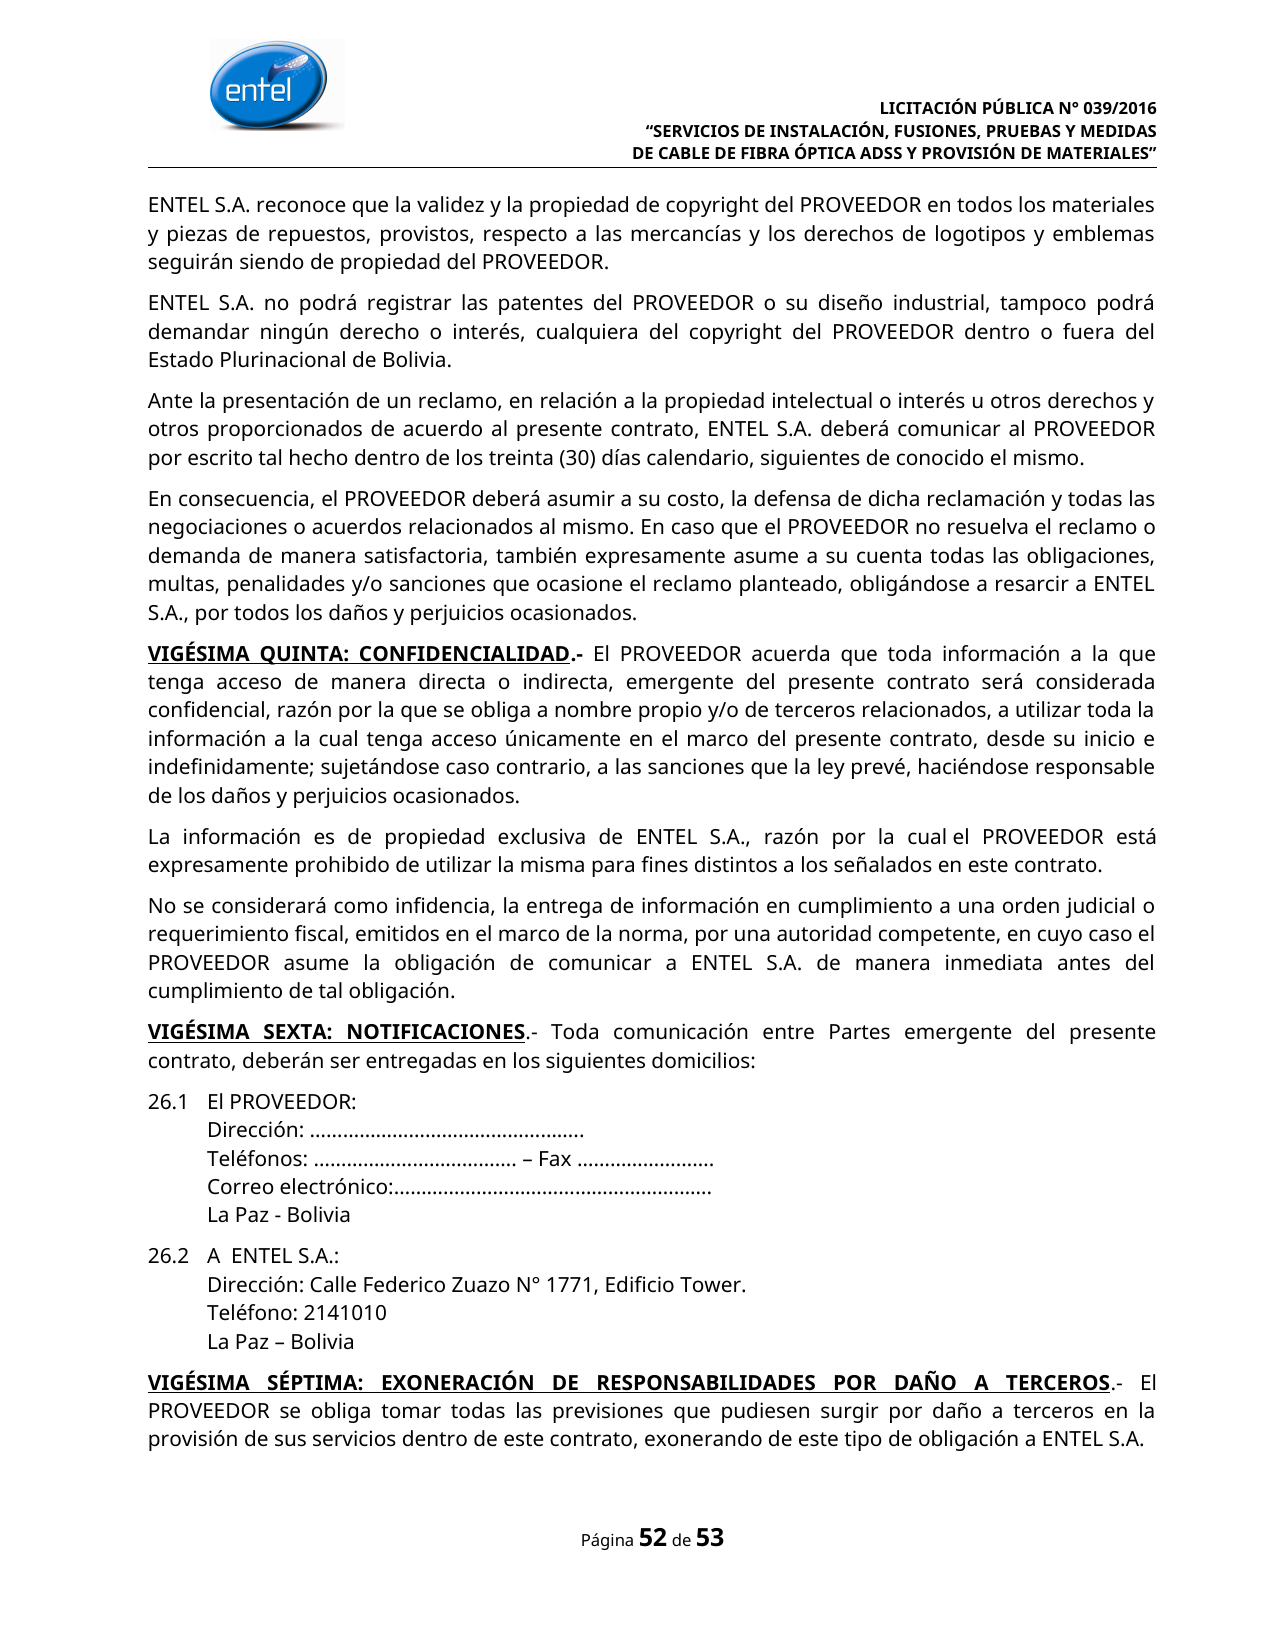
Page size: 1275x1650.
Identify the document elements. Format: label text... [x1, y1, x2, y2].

text Dirección: ………………………………………….. [207, 1115, 1157, 1144]
text ENTEL S.A. reconoce que la validez y la propiedad de copyright del PROVEEDOR en todos los materiales y piezas de repuestos, provistos, respecto a las mercancías y los derechos de logotipos y emblemas seguirán siendo de propiedad del PROVEEDOR. [148, 191, 1157, 276]
text La Paz – Bolivia [207, 1327, 1157, 1355]
text ENTEL S.A. no podrá registrar las patentes del PROVEEDOR o su diseño industrial, tampoco podrá demandar ningún derecho o interés, cualquiera del copyright del PROVEEDOR dentro o fuera del Estado Plurinacional de Bolivia. [148, 288, 1157, 374]
text VIGÉSIMA SEXTA: NOTIFICACIONES.- Toda comunicación entre Partes emergente del presente contrato, deberán ser entregadas en los siguientes domicilios: [148, 1017, 1157, 1074]
text Ante la presentación de un reclamo, en relación a la propiedad intelectual o interés u otros derechos y otros proporcionados de acuerdo al presente contrato, ENTEL S.A. deberá comunicar al PROVEEDOR por escrito tal hecho dentro de los treinta (30) días calendario, siguientes de conocido el mismo. [148, 386, 1157, 471]
text VIGÉSIMA SÉPTIMA: EXONERACIÓN DE RESPONSABILIDADES POR DAÑO A TERCEROS.- El PROVEEDOR se obliga tomar todas las previsiones que pudiesen surgir por daño a terceros en la provisión de sus servicios dentro de este contrato, exonerando de este tipo de obligación a ENTEL S.A. [148, 1368, 1157, 1453]
text La información es de propiedad exclusiva de ENTEL S.A., razón por la cual el PROVEEDOR está expresamente prohibido de utilizar la misma para fines distintos a los señalados en este contrato. [148, 822, 1157, 879]
text La Paz - Bolivia [207, 1201, 1157, 1229]
text VIGÉSIMA QUINTA: CONFIDENCIALIDAD.- El PROVEEDOR acuerda que toda información a la que tenga acceso de manera directa o indirecta, emergente del presente contrato será considerada confidencial, razón por la que se obliga a nombre propio y/o de terceros relacionados, a utilizar toda la información a la cual tenga acceso únicamente en el marco del presente contrato, desde su inicio e indefinidamente; sujetándose caso contrario, a las sanciones que la ley prevé, haciéndose responsable de los daños y perjuicios ocasionados. [148, 639, 1157, 809]
text En consecuencia, el PROVEEDOR deberá asumir a su costo, la defensa de dicha reclamación y todas las negociaciones o acuerdos relacionados al mismo. En caso que el PROVEEDOR no resuelva el reclamo o demanda de manera satisfactoria, también expresamente asume a su cuenta todas las obligaciones, multas, penalidades y/o sanciones que ocasione el reclamo planteado, obligándose a resarcir a ENTEL S.A., por todos los daños y perjuicios ocasionados. [148, 484, 1157, 626]
text No se considerará como infidencia, la entrega de información en cumplimiento a una orden judicial o requerimiento fiscal, emitidos en el marco de la norma, por una autoridad competente, en cuyo caso el PROVEEDOR asume la obligación de comunicar a ENTEL S.A. de manera inmediata antes del cumplimiento de tal obligación. [148, 891, 1157, 1005]
text 26.1 El PROVEEDOR: [148, 1087, 1157, 1115]
text 26.2 A ENTEL S.A.: [148, 1241, 1157, 1270]
text Teléfono: 2141010 [207, 1298, 1157, 1327]
text Correo electrónico:…………………………………………………. [207, 1172, 1157, 1201]
picture [209, 39, 345, 131]
text Teléfonos: ………………………………. – Fax ……………………. [207, 1144, 1157, 1172]
text Dirección: Calle Federico Zuazo N° 1771, Edificio Tower. [207, 1270, 1157, 1298]
